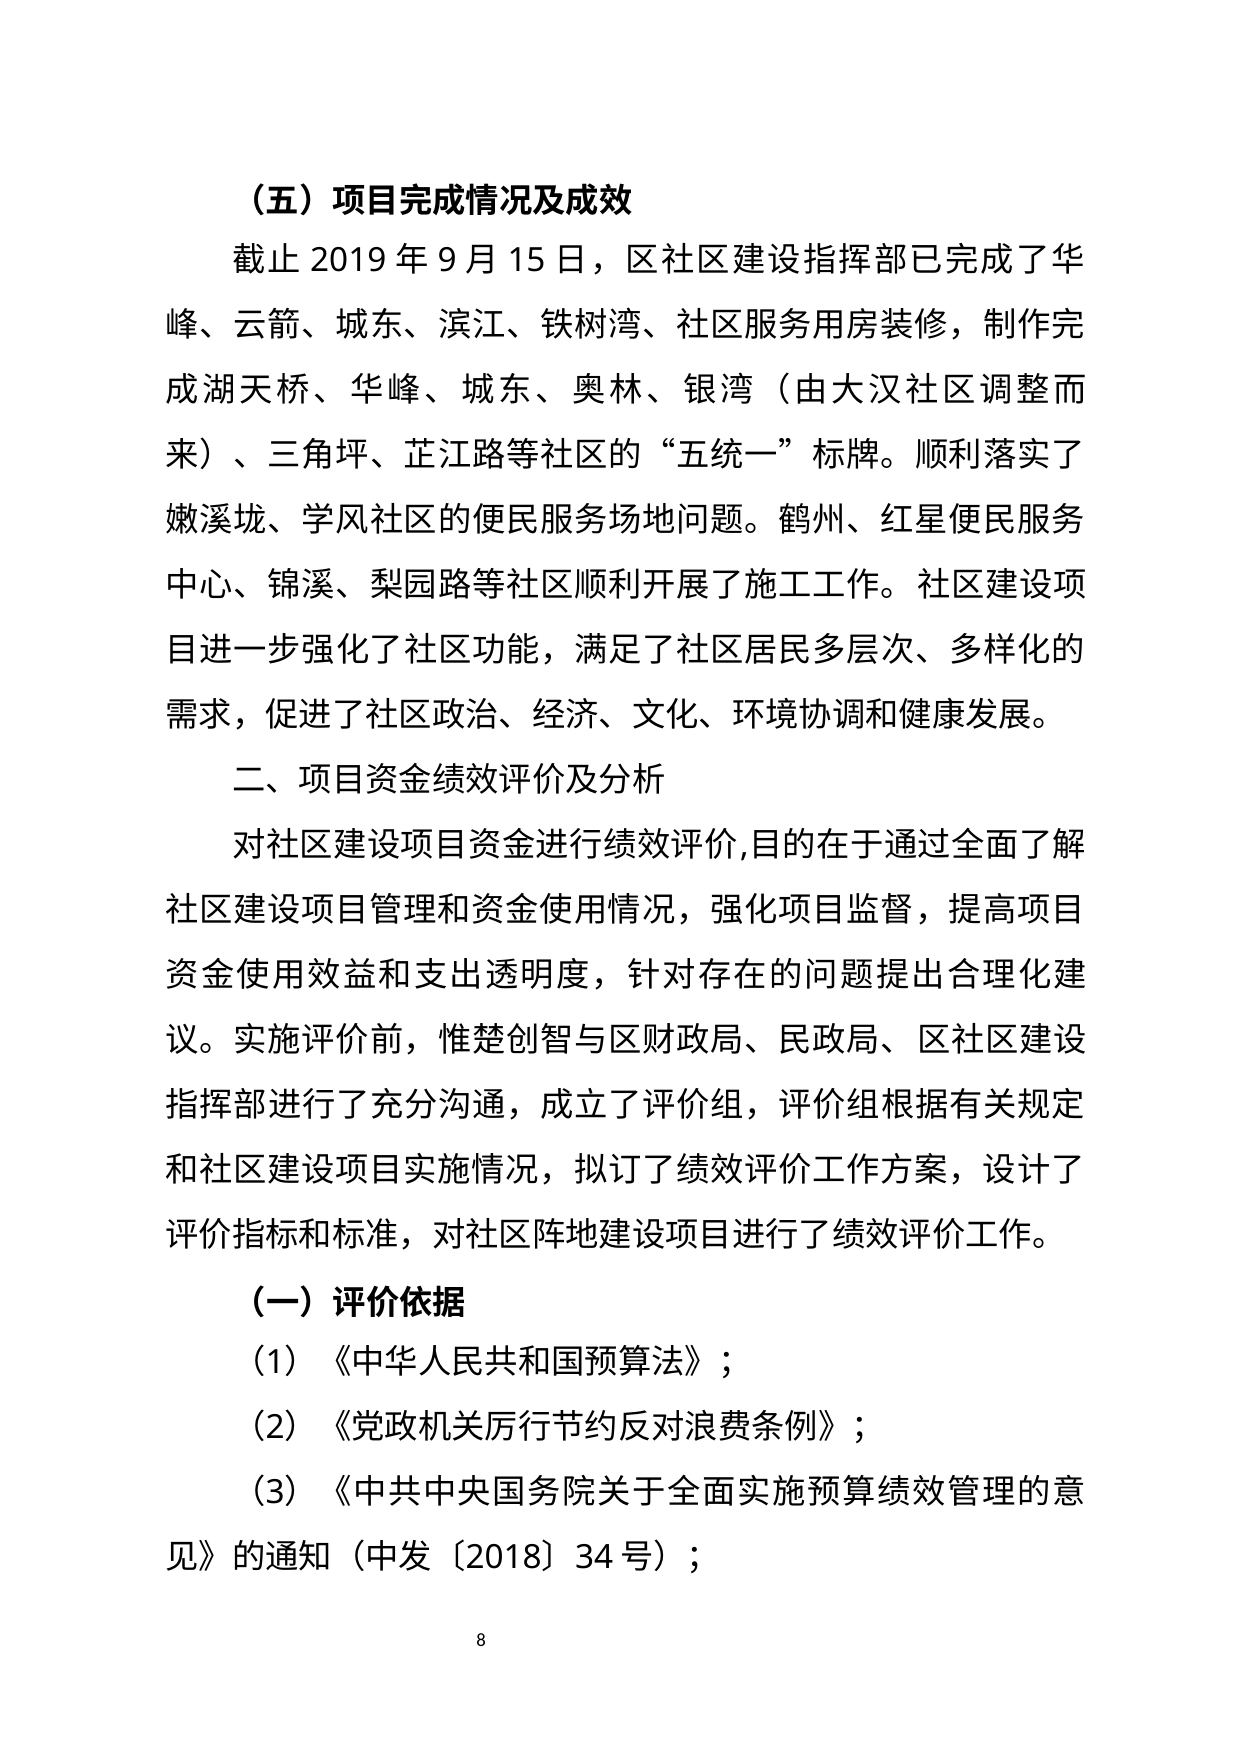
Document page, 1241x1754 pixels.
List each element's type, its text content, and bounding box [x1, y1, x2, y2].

list 评价依据 [165, 1264, 1087, 1327]
text 对社区建设项目资金进行绩效评价,目的在于通过全面了解社区建设项目管理和资金使用情况，强化项目监督，提高项目资金使用效益和支出透明度，针对存在的问题提出合理化建议。实施评价前，惟楚创智与区财政局、民政局、区社区建设指挥部进行了充分沟通，成立了评价组，评价组根据有关规定和社区建设项目实施情况，拟订了绩效评价工作方案，设计了评价指标和标准，对社区阵地建设项目进行了绩效评价工作。 [165, 809, 1087, 1264]
list 《中华人民共和国预算法》； [165, 1327, 1087, 1392]
list 《中共中央国务院关于全面实施预算绩效管理的意见》的通知（中发〔2018〕34号）； [165, 1457, 1087, 1587]
list 项目完成情况及成效 [165, 162, 1087, 224]
text 截止2019年9月15日，区社区建设指挥部已完成了华峰、云箭、城东、滨江、铁树湾、社区服务用房装修，制作完成湖天桥、华峰、城东、奥林、银湾（由大汉社区调整而来）、三角坪、芷江路等社区的“五统一”标牌。顺利落实了嫩溪垅、学风社区的便民服务场地问题。鹤州、红星便民服务中心、锦溪、梨园路等社区顺利开展了施工工作。社区建设项目进一步强化了社区功能，满足了社区居民多层次、多样化的需求，促进了社区政治、经济、文化、环境协调和健康发展。 [165, 224, 1087, 744]
list 《党政机关厉行节约反对浪费条例》； [165, 1392, 1087, 1457]
list 项目资金绩效评价及分析 [165, 744, 1087, 809]
